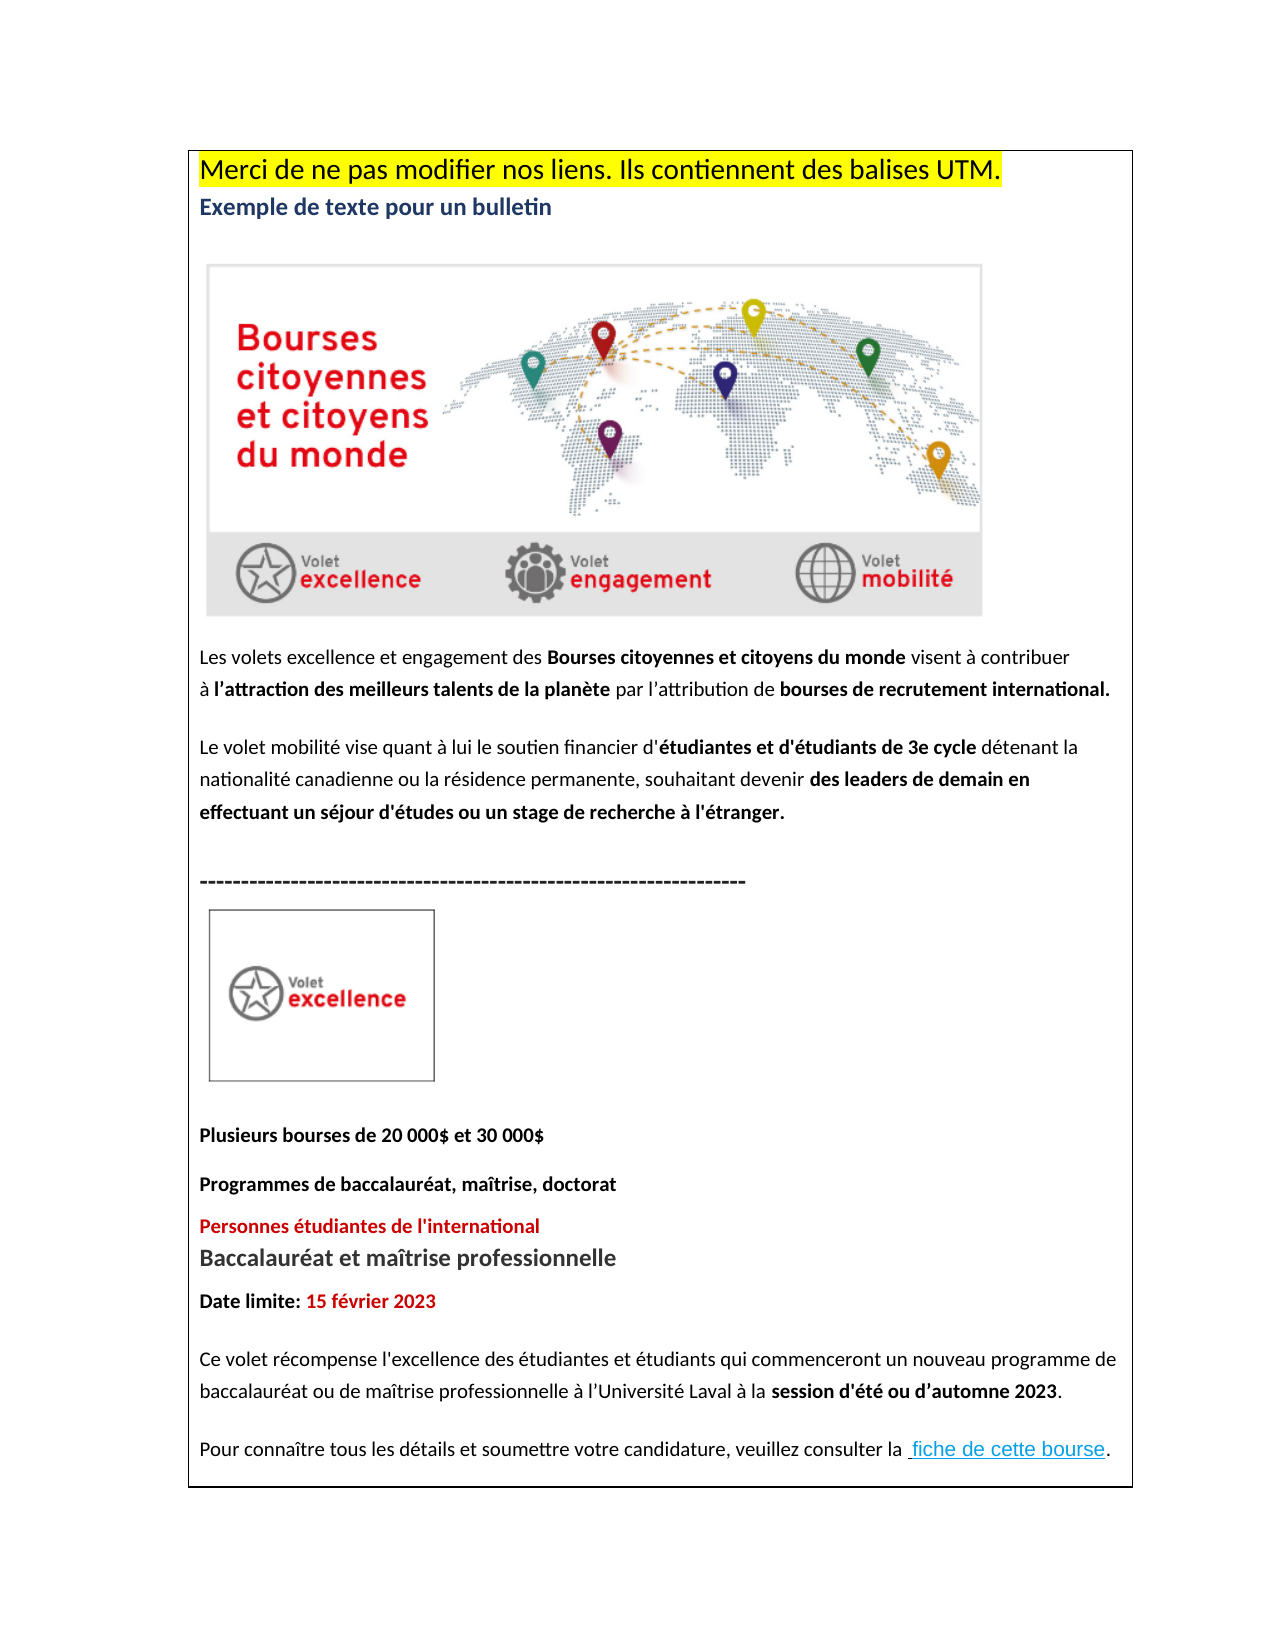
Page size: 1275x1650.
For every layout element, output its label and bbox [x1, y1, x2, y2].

table_header [189, 151, 1132, 1486]
picture [199, 249, 1005, 637]
picture [199, 897, 450, 1088]
